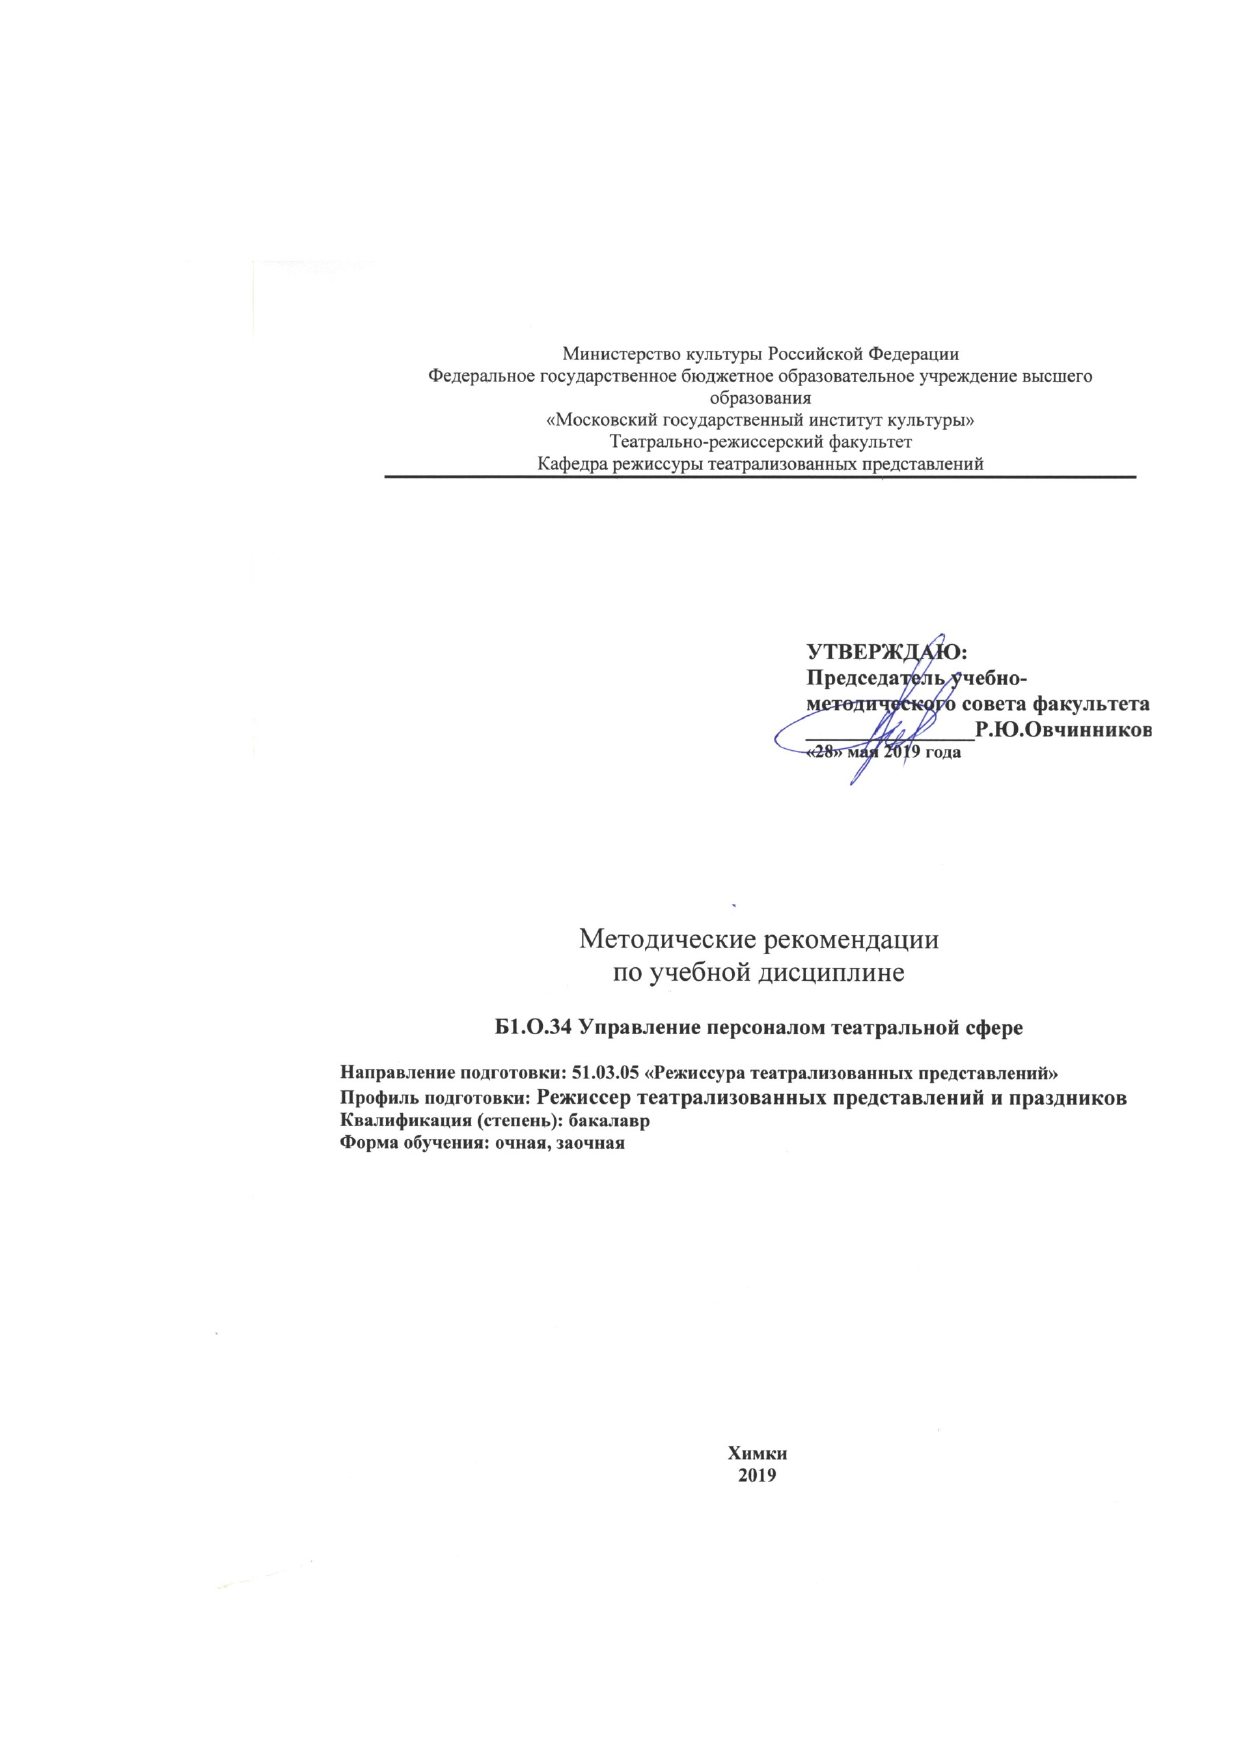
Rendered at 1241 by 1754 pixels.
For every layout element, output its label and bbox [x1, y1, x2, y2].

picture [177, 252, 1152, 1593]
